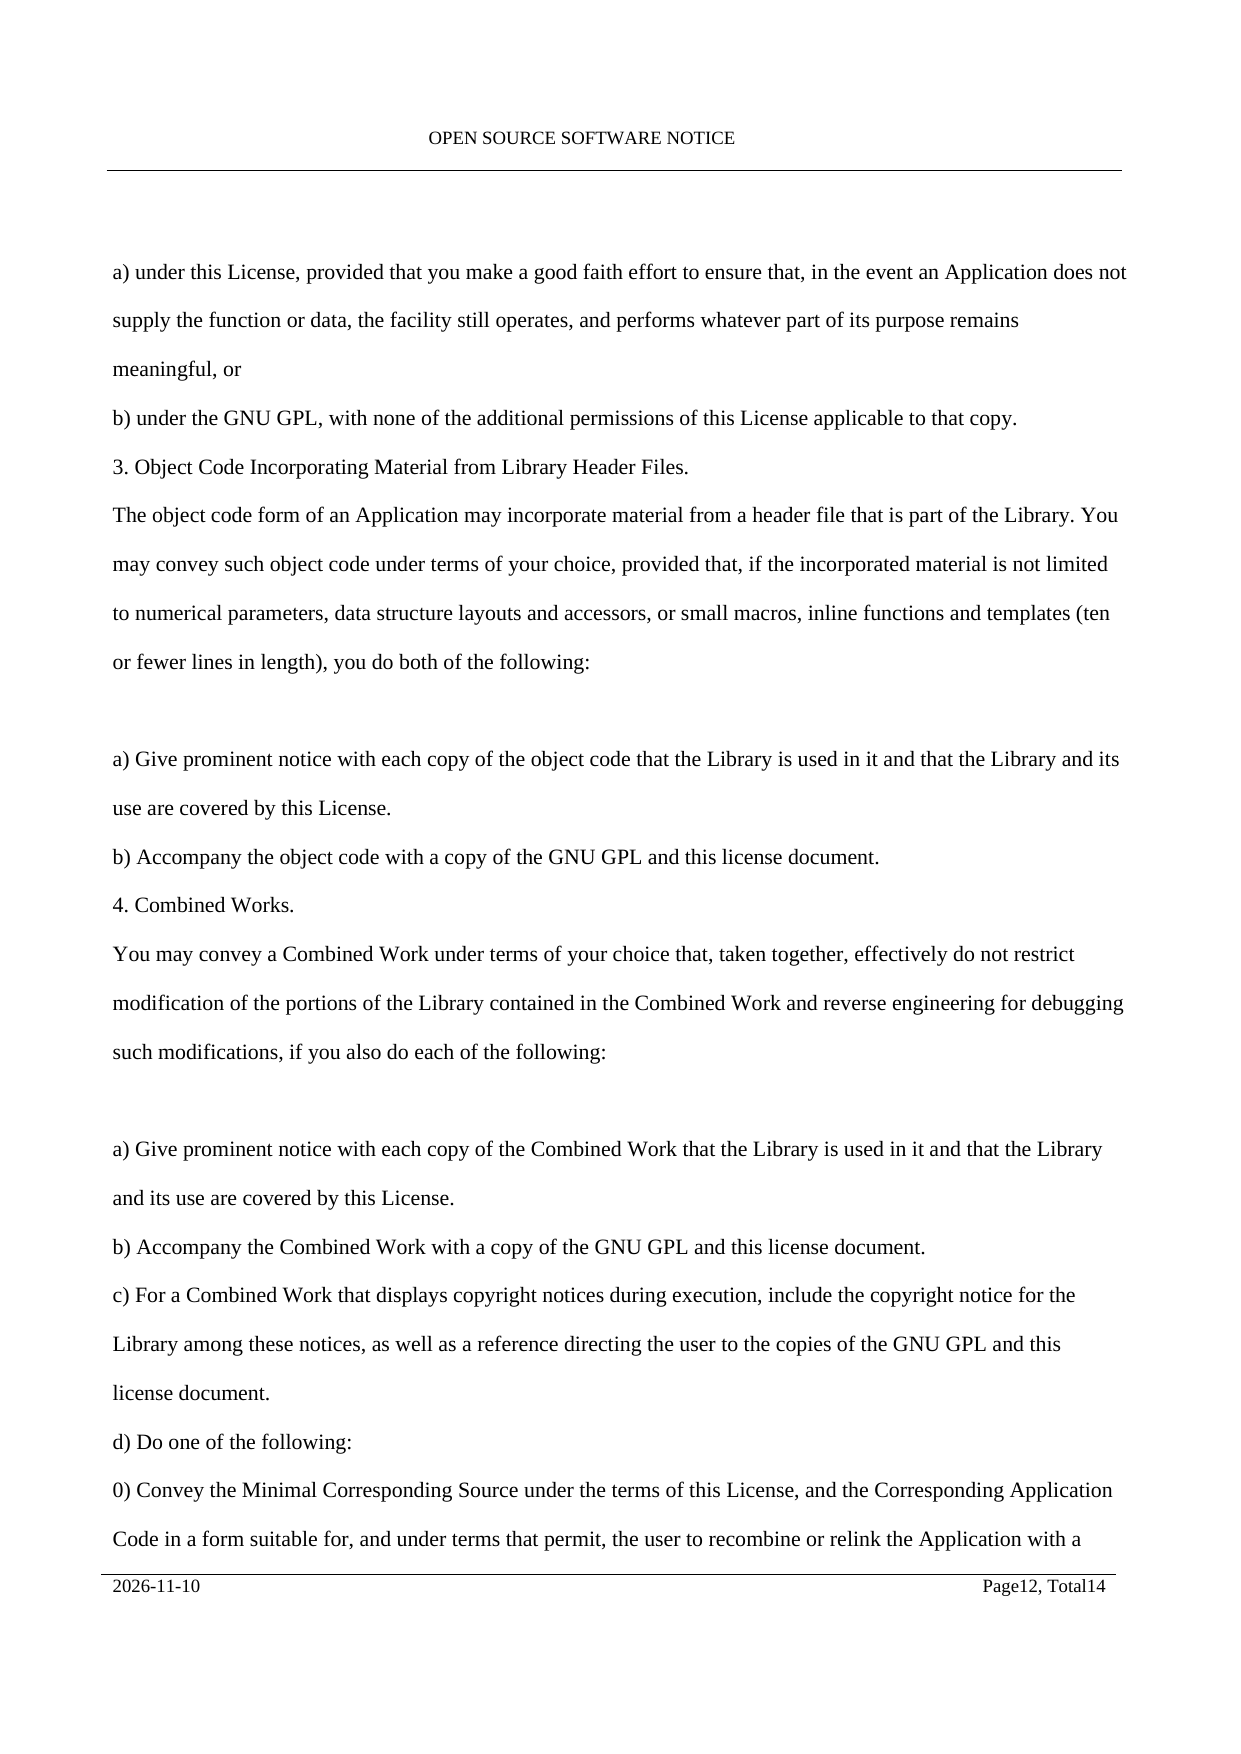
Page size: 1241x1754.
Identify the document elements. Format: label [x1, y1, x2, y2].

text [112, 206, 1128, 1555]
